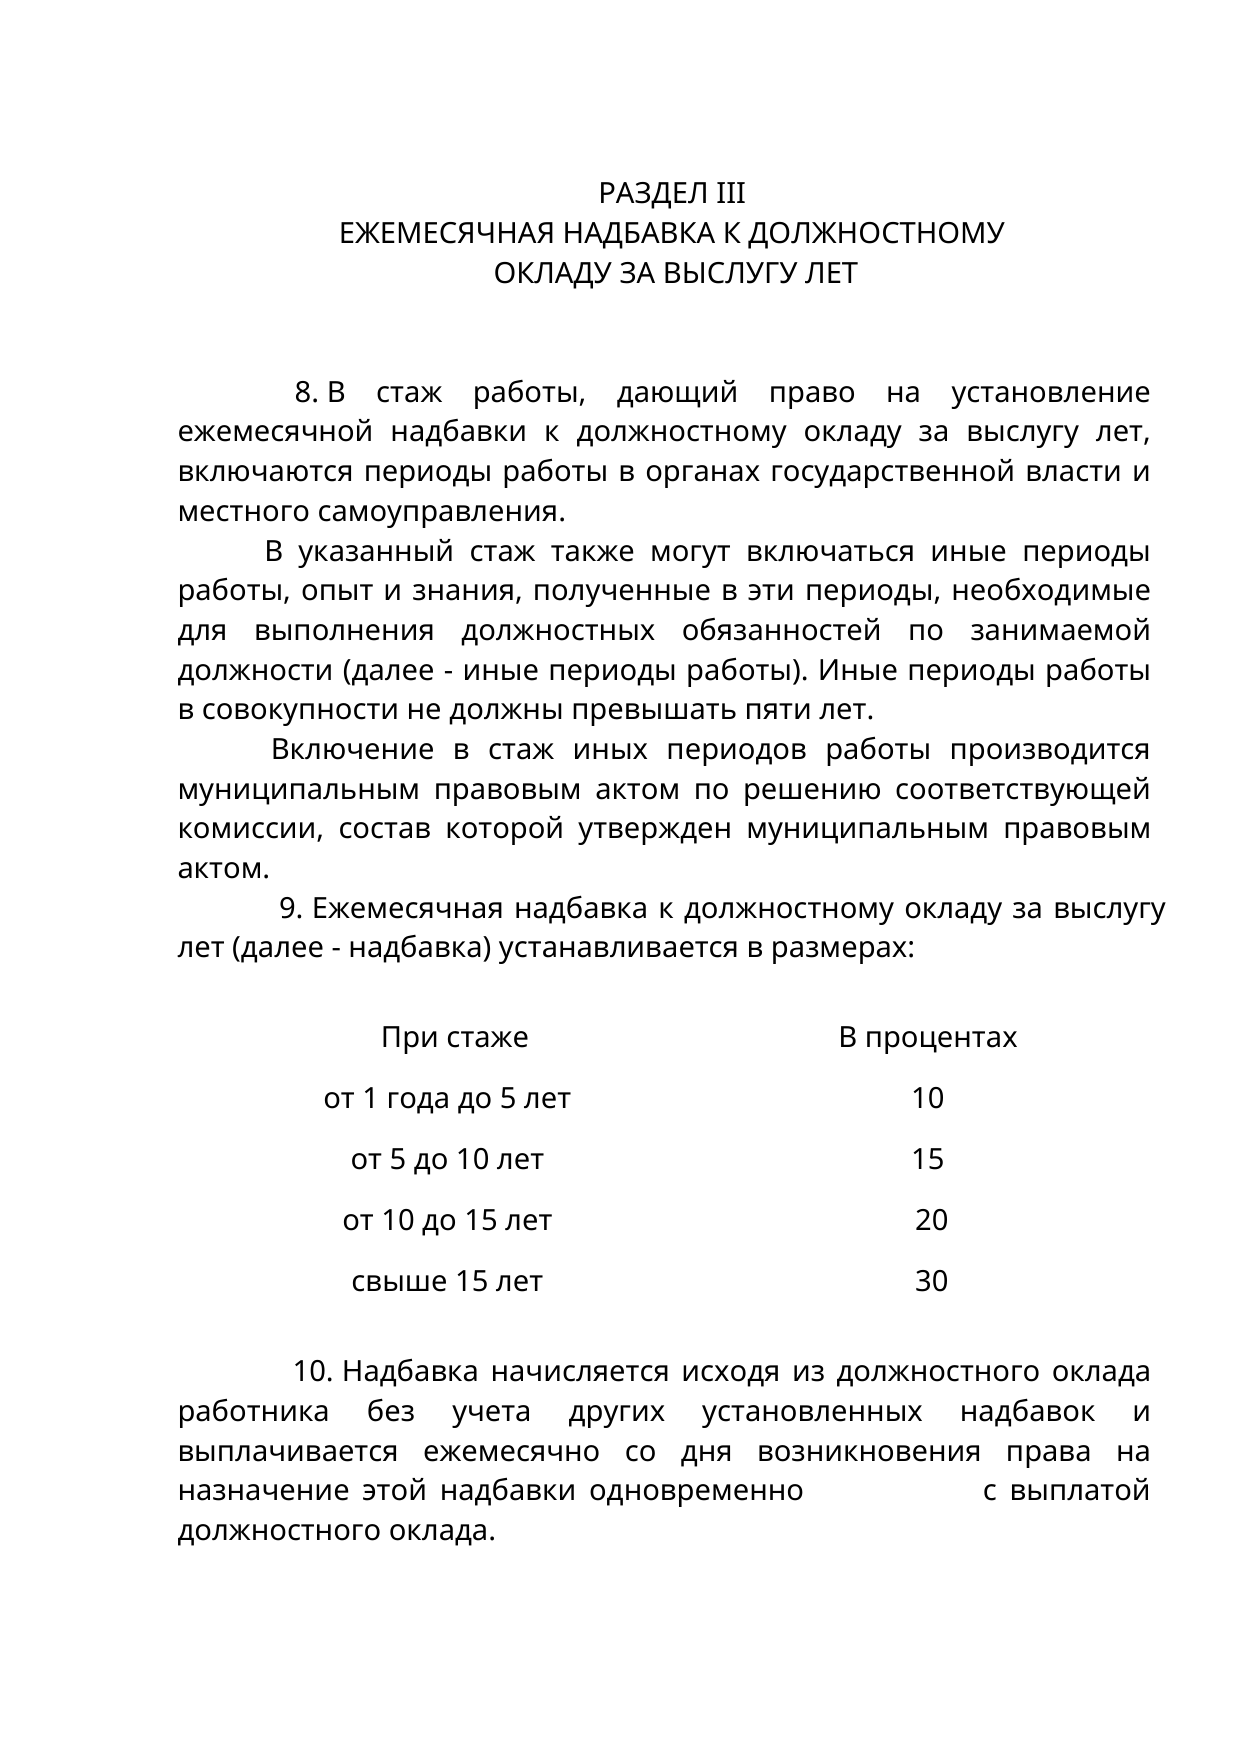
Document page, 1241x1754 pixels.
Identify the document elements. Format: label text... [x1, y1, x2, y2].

title ОКЛАДУ ЗА ВЫСЛУГУ ЛЕТ [177, 252, 1167, 292]
table_cell 30 [709, 1250, 1034, 1311]
table_cell 10 [709, 1067, 1034, 1128]
title ЕЖЕМЕСЯЧНАЯ НАДБАВКА К ДОЛЖНОСТНОМУ [177, 212, 1167, 252]
table_cell от 10 до 15 лет [171, 1189, 709, 1250]
text В указанный стаж также могут включаться иные периоды работы, опыт и знания, полученные в эти периоды, необходимые для выполнения должностных обязанностей по занимаемой должности (далее - иные периоды работы). Иные периоды работы в совокупности не должны превышать пяти лет. [177, 530, 1152, 728]
text 8. В стаж работы, дающий право на установление ежемесячной надбавки к должностному окладу за выслугу лет, включаются периоды работы в органах государственной власти и местного самоуправления. [177, 371, 1152, 530]
text 9. Ежемесячная надбавка к должностному окладу за выслугу лет (далее - надбавка) устанавливается в размерах: [177, 887, 1167, 966]
title РАЗДЕЛ III [177, 173, 1167, 212]
table_cell свыше 15 лет [171, 1250, 709, 1311]
text 10. Надбавка начисляется исходя из должностного оклада работника без учета других установленных надбавок и выплачивается ежемесячно со дня возникновения права на назначение этой надбавки одновременно с выплатой должностного оклада. [177, 1350, 1152, 1549]
table_header При стаже [171, 1006, 709, 1067]
table_header В процентах [709, 1006, 1034, 1067]
table_cell от 5 до 10 лет [171, 1128, 709, 1189]
table_cell от 1 года до 5 лет [171, 1067, 709, 1128]
text Включение в стаж иных периодов работы производится муниципальным правовым актом по решению соответствующей комиссии, состав которой утвержден муниципальным правовым актом. [177, 728, 1152, 887]
table_cell 15 [709, 1128, 1034, 1189]
table_cell 20 [709, 1189, 1034, 1250]
